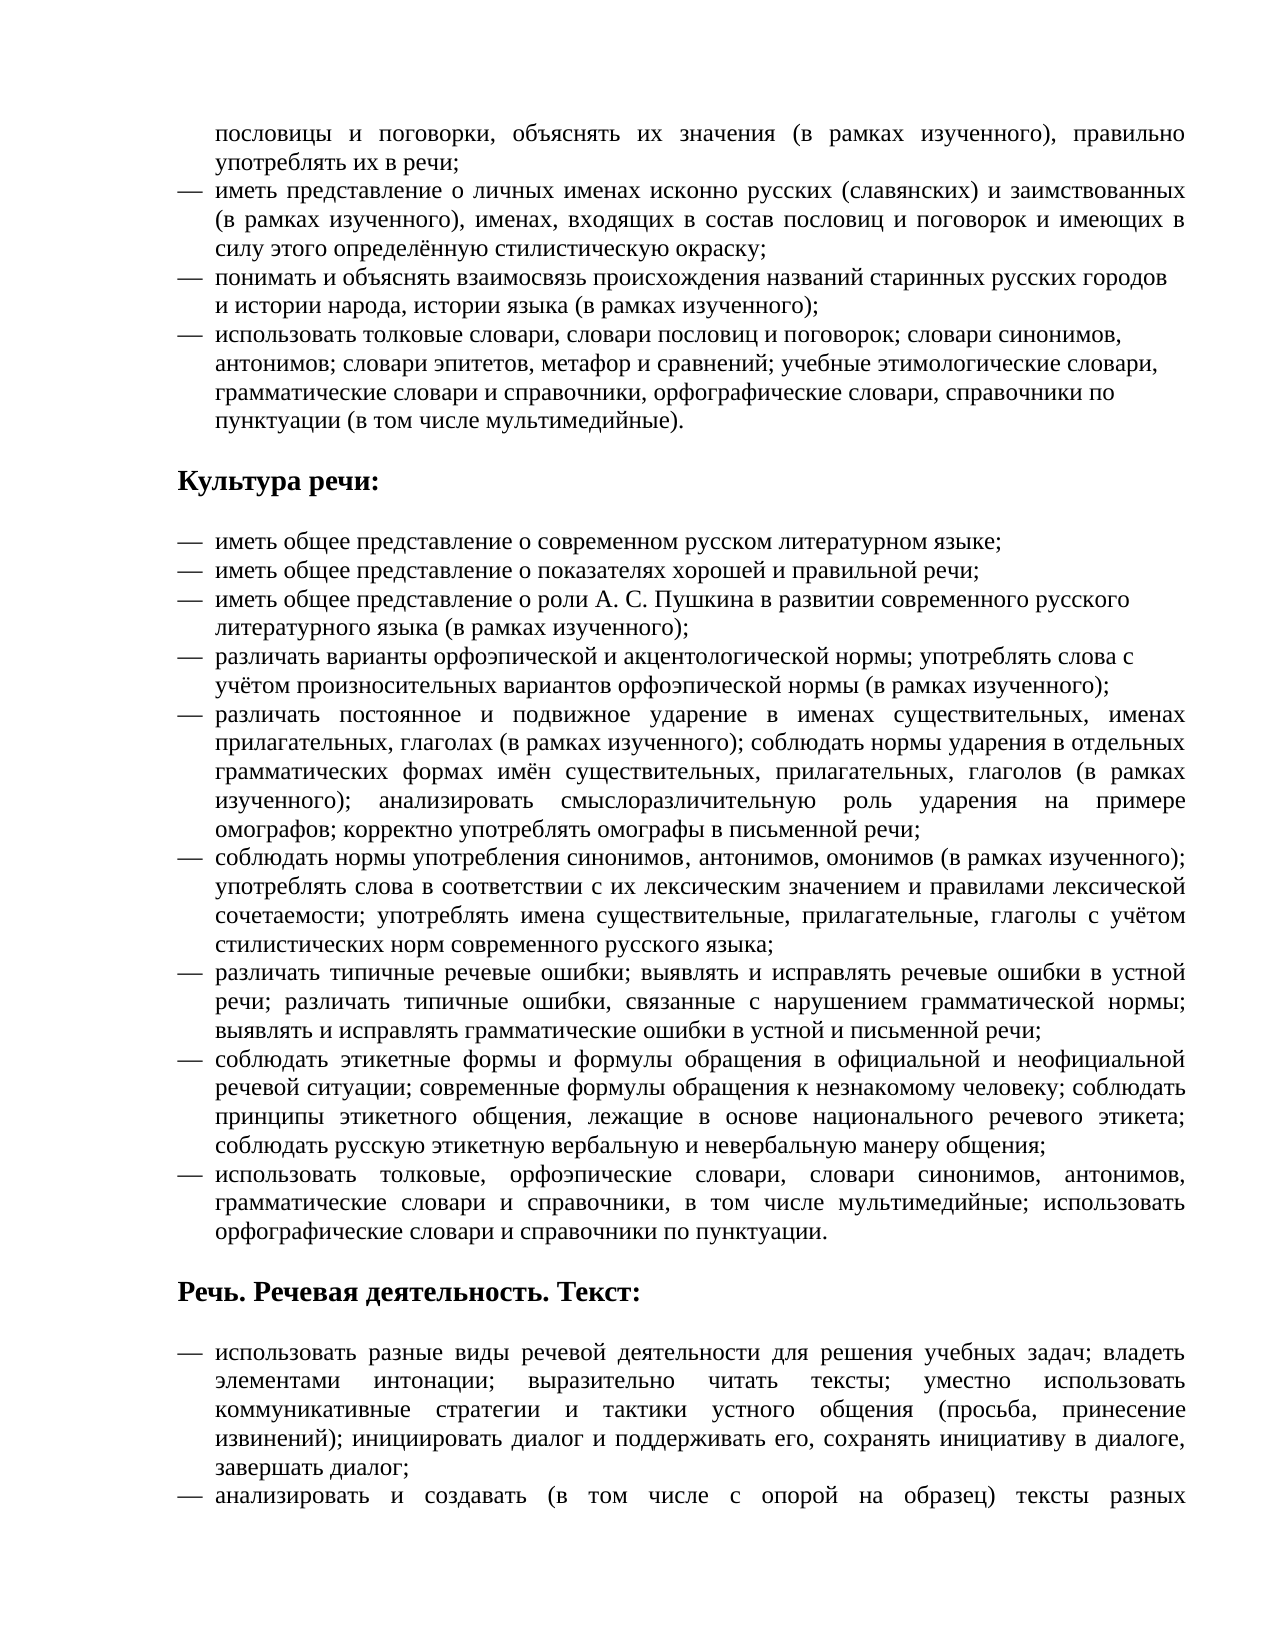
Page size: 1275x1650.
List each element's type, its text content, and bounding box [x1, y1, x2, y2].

text Культура речи: [177, 463, 1186, 497]
list иметь общее представление о роли А. С. Пушкина в развитии современного русского литературного языка (в рамках изученного); [177, 584, 1186, 641]
list соблюдать этикетные формы и формулы обращения в официальной и неофициальной речевой ситуации; современные формулы обращения к незнакомому человеку; соблюдать принципы этикетного общения, лежащие в основе национального речевого этикета; соблюдать русскую этикетную вербальную и невербальную манеру общения; [177, 1044, 1186, 1159]
list различать типичные речевые ошибки; выявлять и исправлять речевые ошибки в устной речи; различать типичные ошибки, связанные с нарушением грамматической нормы; выявлять и исправлять грамматические ошибки в устной и письменной речи; [177, 957, 1186, 1044]
list иметь представление о личных именах исконно русских (славянских) и заимствованных (в рамках изученного), именах, входящих в состав пословиц и поговорок и имеющих в силу этого определённую стилистическую окраску; [177, 176, 1186, 262]
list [177, 1481, 1186, 1509]
list различать варианты орфоэпической и акцентологической нормы; употреблять слова с учётом произносительных вариантов орфоэпической нормы (в рамках изученного); [177, 641, 1186, 699]
list использовать толковые словари, словари пословиц и поговорок; словари синонимов, антонимов; словари эпитетов, метафор и сравнений; учебные этимологические словари, грамматические словари и справочники, орфографические словари, справочники по пунктуации (в том числе мультимедийные). [177, 319, 1186, 434]
list соблюдать нормы употребления синонимов‚ антонимов, омонимов (в рамках изученного); употреблять слова в соответствии с их лексическим значением и правилами лексической сочетаемости; употреблять имена существительные, прилагательные, глаголы с учётом стилистических норм современного русского языка; [177, 842, 1186, 957]
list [177, 118, 1186, 176]
list иметь общее представление о показателях хорошей и правильной речи; [177, 555, 1186, 584]
list понимать и объяснять взаимосвязь происхождения названий старинных русских городов и истории народа, истории языка (в рамках изученного); [177, 262, 1186, 319]
list различать постоянное и подвижное ударение в именах существительных, именах прилагательных, глаголах (в рамках изученного); соблюдать нормы ударения в отдельных грамматических формах имён существительных, прилагательных, глаголов (в рамках изученного); анализировать смыслоразличительную роль ударения на примере омографов; корректно употреблять омографы в письменной речи; [177, 699, 1186, 842]
text Речь. Речевая деятельность. Текст: [177, 1274, 1186, 1308]
list иметь общее представление о современном русском литературном языке; [177, 526, 1186, 555]
list использовать толковые, орфоэпические словари, словари синонимов, антонимов, грамматические словари и справочники, в том числе мультимедийные; использовать орфографические словари и справочники по пунктуации. [177, 1159, 1186, 1245]
list использовать разные виды речевой деятельности для решения учебных задач; владеть элементами интонации; выразительно читать тексты; уместно использовать коммуникативные стратегии и тактики устного общения (просьба, принесение извинений); инициировать диалог и поддерживать его, сохранять инициативу в диалоге, завершать диалог; [177, 1337, 1186, 1481]
